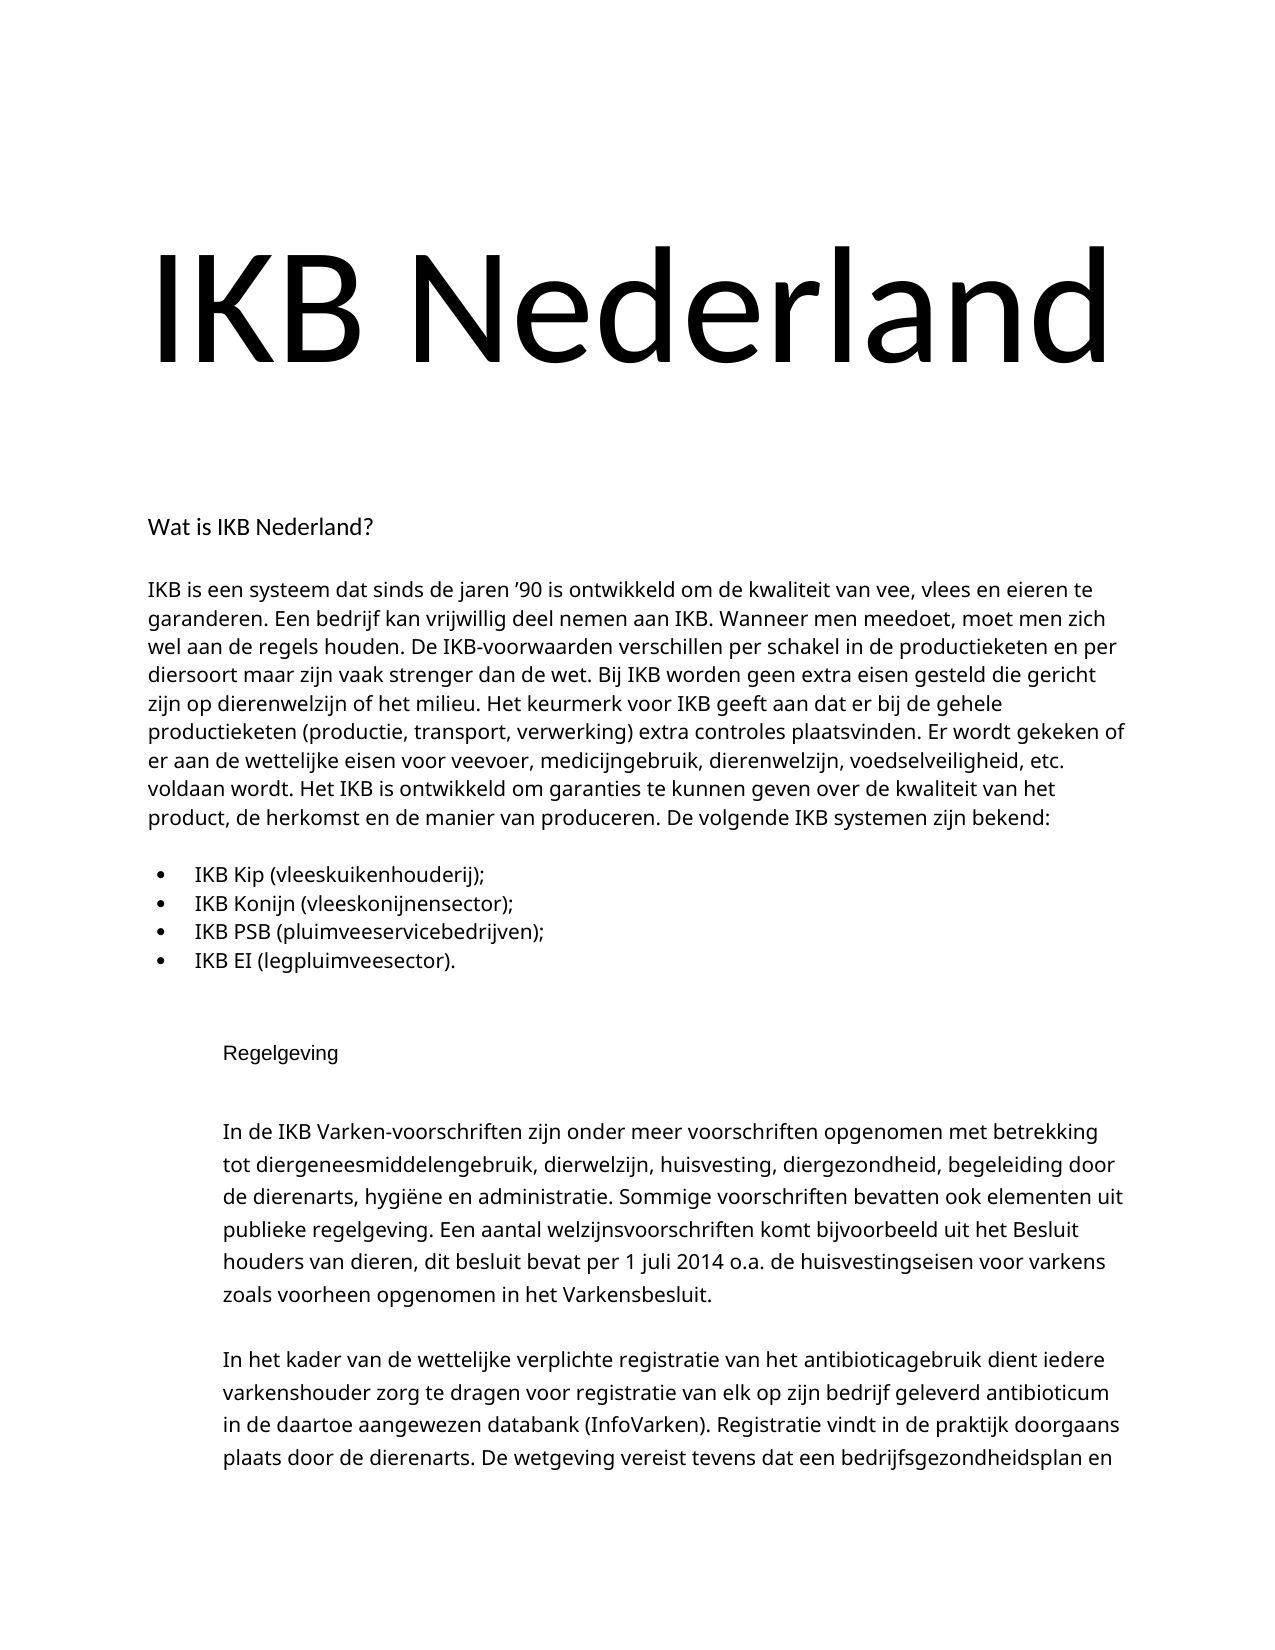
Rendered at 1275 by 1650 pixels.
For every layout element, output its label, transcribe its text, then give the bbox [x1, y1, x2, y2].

text IKB Nederland [148, 201, 1127, 404]
text IKB is een systeem dat sinds de jaren ’90 is ontwikkeld om de kwaliteit van vee, vlees en eieren te garanderen. Een bedrijf kan vrijwillig deel nemen aan IKB. Wanneer men meedoet, moet men zich wel aan de regels houden. De IKB-voorwaarden verschillen per schakel in de productieketen en per diersoort maar zijn vaak strenger dan de wet. Bij IKB worden geen extra eisen gesteld die gericht zijn op dierenwelzijn of het milieu. Het keurmerk voor IKB geeft aan dat er bij de gehele productieketen (productie, transport, verwerking) extra controles plaatsvinden. Er wordt gekeken of er aan de wettelijke eisen voor veevoer, medicijngebruik, dierenwelzijn, voedselveiligheid, etc. voldaan wordt. Het IKB is ontwikkeld om garanties te kunnen geven over de kwaliteit van het product, de herkomst en de manier van produceren. De volgende IKB systemen zijn bekend: [148, 575, 1127, 831]
list IKB Kip (vleeskuikenhouderij); [157, 860, 1127, 889]
text Regelgeving [149, 1041, 1127, 1065]
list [223, 1117, 1127, 1472]
list IKB EI (legpluimveesector). [157, 946, 1127, 974]
text Wat is IKB Nederland? [148, 511, 1127, 542]
list IKB PSB (pluimveeservicebedrijven); [157, 917, 1127, 946]
list IKB Konijn (vleeskonijnensector); [157, 889, 1127, 917]
